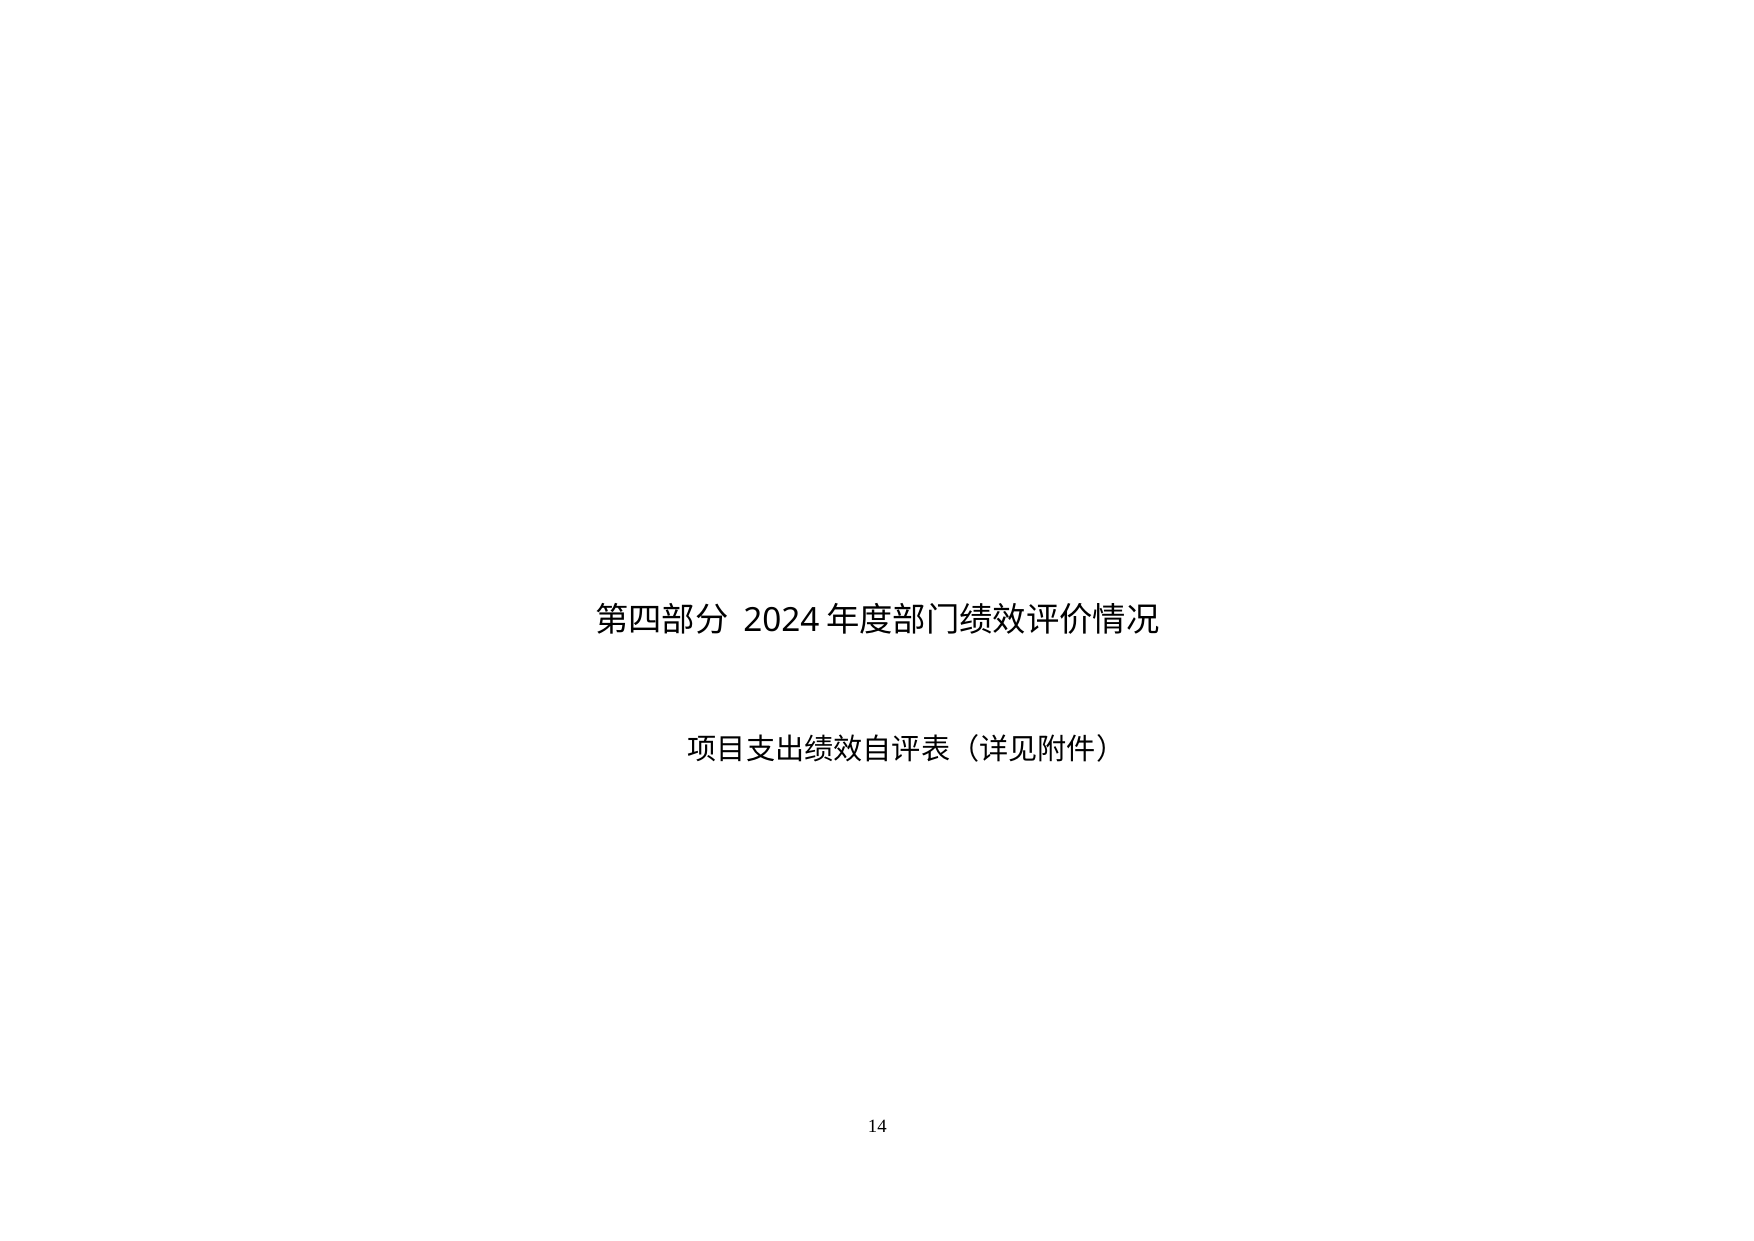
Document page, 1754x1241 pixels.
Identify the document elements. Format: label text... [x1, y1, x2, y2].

text 项目支出绩效自评表（详见附件） [176, 714, 1636, 779]
text 第四部分 2024年度部门绩效评价情况 [118, 584, 1636, 649]
